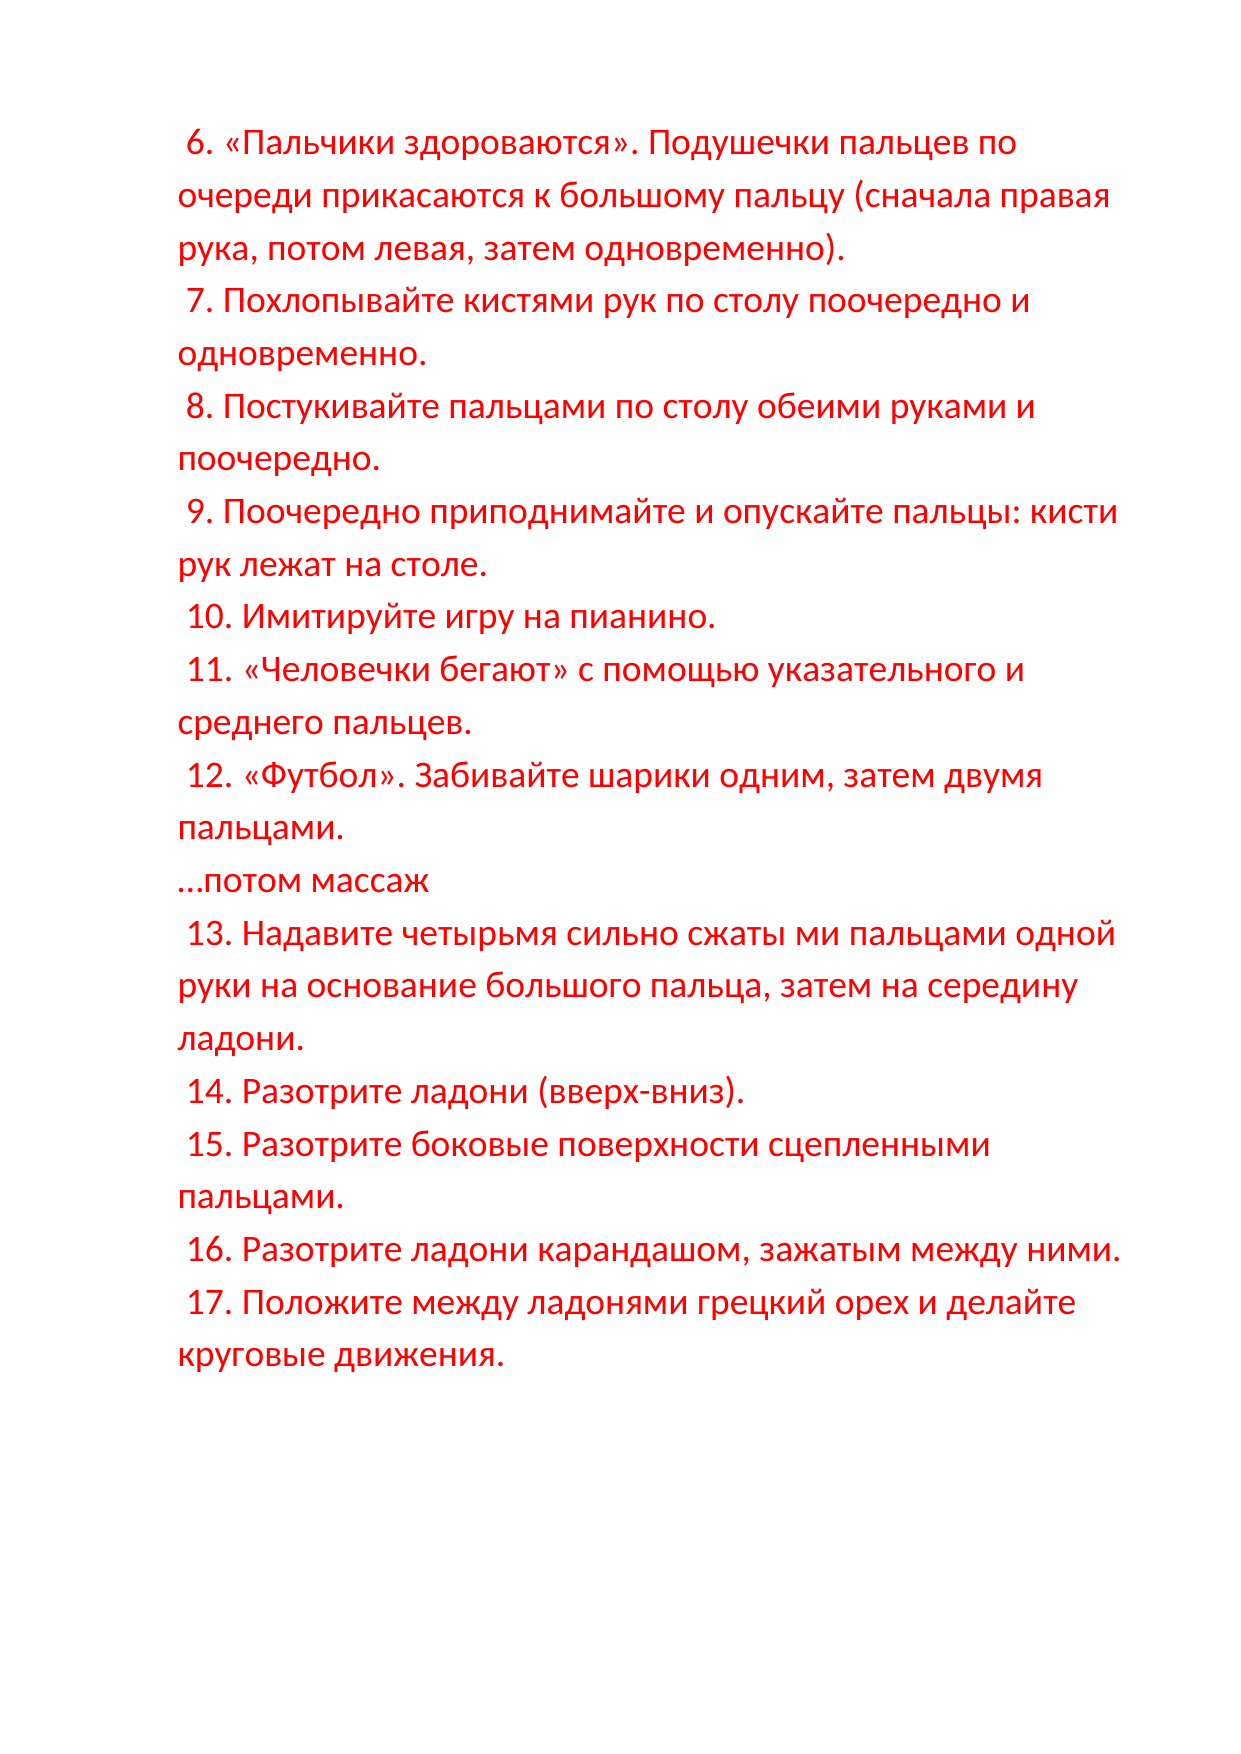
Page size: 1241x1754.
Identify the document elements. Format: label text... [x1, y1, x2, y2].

text 13. Надавите четырьмя сильно сжаты ми пальцами одной руки на основание большого пальца, затем на середину ладони. [177, 909, 1152, 1060]
text 12. «Футбол». Забивайте шарики одним, затем двумя пальцами. [177, 751, 1152, 849]
text 6. «Пальчики здороваются». Подушечки пальцев по очереди прикасаются к большому пальцу (сначала правая рука, потом левая, затем одновременно). [177, 118, 1152, 269]
text 15. Разотрите боковые поверхности сцепленными пальцами. [177, 1119, 1152, 1218]
text 16. Разотрите ладони карандашом, зажатым между ними. [177, 1225, 1152, 1271]
text 11. «Человечки бегают» с помощью указательного и среднего пальцев. [177, 645, 1152, 744]
text 10. Имитируйте игру на пианино. [177, 592, 1152, 638]
text 14. Разотрите ладони (вверх-вниз). [177, 1067, 1152, 1113]
text 7. Похлопывайте кистями рук по столу поочередно и одновременно. [177, 276, 1152, 375]
text 8. Постукивайте пальцами по столу обеими руками и поочередно. [177, 382, 1152, 480]
text 17. Положите между ладонями грецкий орех и делайте круговые движения. [177, 1278, 1152, 1376]
text …потом массаж [177, 856, 1152, 902]
text 9. Поочередно приподнимайте и опускайте пальцы: кисти рук лежат на столе. [177, 487, 1152, 586]
